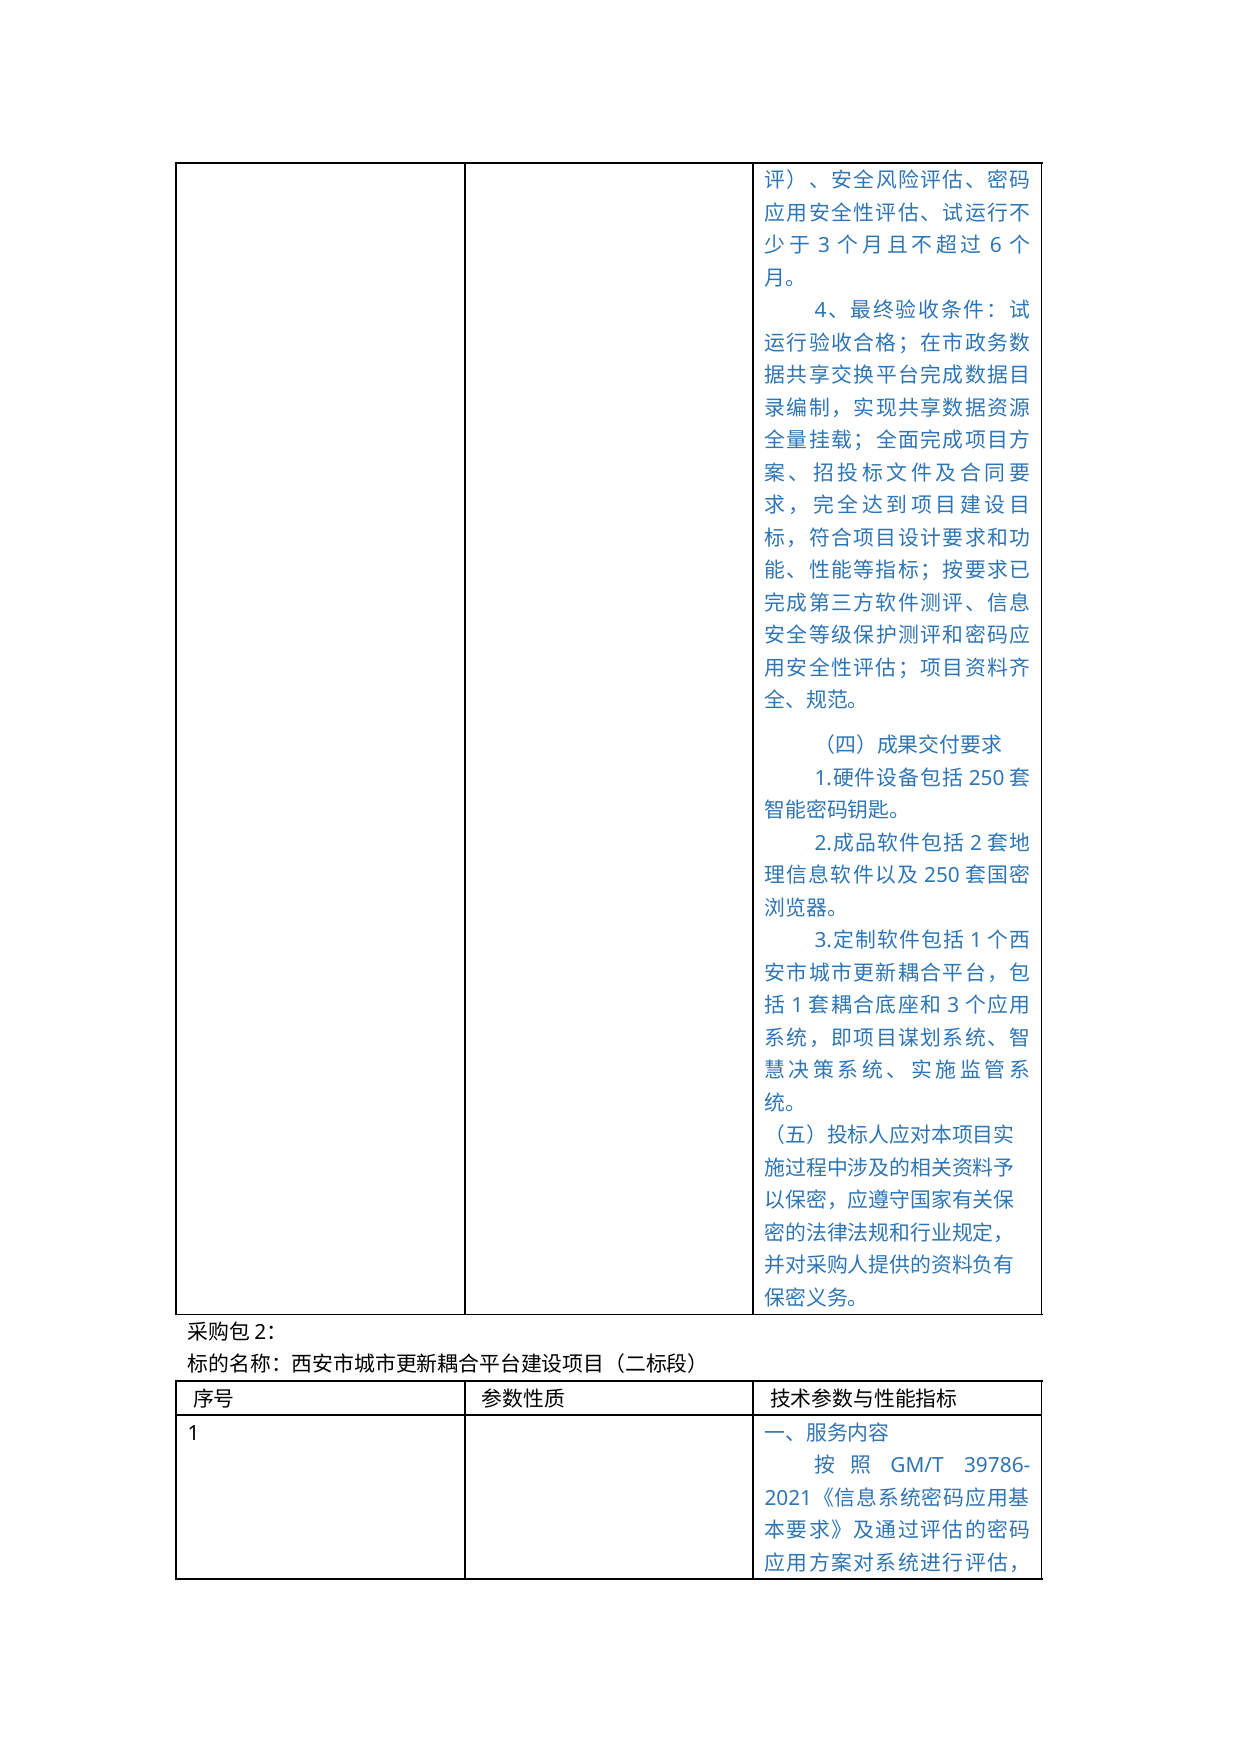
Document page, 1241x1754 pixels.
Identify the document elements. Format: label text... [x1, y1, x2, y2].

text 采购包2： [187, 1315, 1053, 1348]
table_cell 1 [177, 1416, 464, 1578]
text 标的名称：西安市城市更新耦合平台建设项目（二标段） [187, 1348, 1053, 1380]
table_header 序号 [177, 1382, 464, 1414]
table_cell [754, 164, 1041, 1313]
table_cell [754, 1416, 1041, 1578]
table_cell [466, 164, 752, 1313]
table_header 参数性质 [466, 1382, 752, 1414]
table_cell [466, 1416, 752, 1578]
table_cell 1 [177, 164, 464, 1313]
table_header 技术参数与性能指标 [754, 1382, 1041, 1414]
